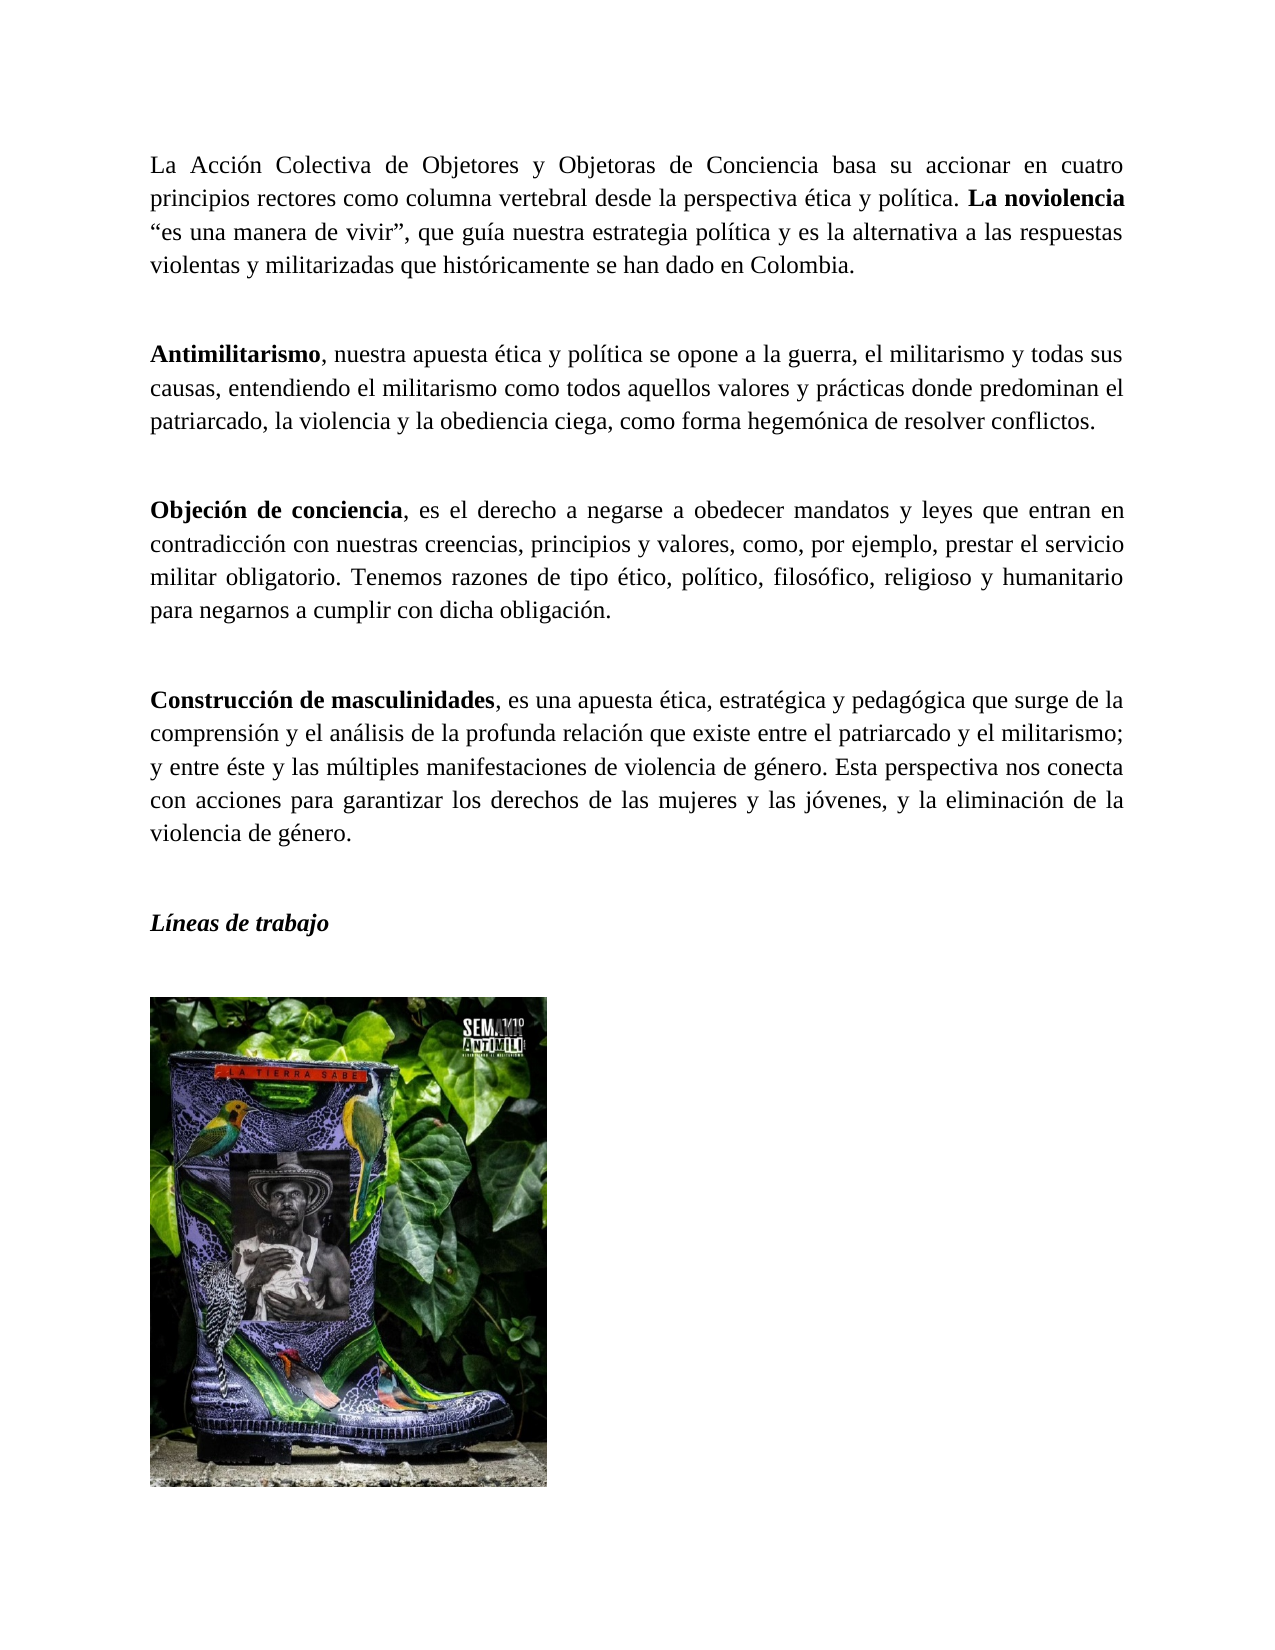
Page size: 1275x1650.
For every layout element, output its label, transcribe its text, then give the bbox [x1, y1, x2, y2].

text Construcción de masculinidades, es una apuesta ética, estratégica y pedagógica que surge de la comprensión y el análisis de la profunda relación que existe entre el patriarcado y el militarismo; y entre éste y las múltiples manifestaciones de violencia de género. Esta perspectiva nos conecta con acciones para garantizar los derechos de las mujeres y las jóvenes, y la eliminación de la violencia de género. [150, 685, 1125, 847]
text Líneas de trabajo [150, 908, 1125, 937]
text Objeción de conciencia, es el derecho a negarse a obedecer mandatos y leyes que entran en contradicción con nuestras creencias, principios y valores, como, por ejemplo, prestar el servicio militar obligatorio. Tenemos razones de tipo ético, político, filosófico, religioso y humanitario para negarnos a cumplir con dicha obligación. [150, 496, 1125, 624]
picture [150, 997, 547, 1487]
text Antimilitarismo, nuestra apuesta ética y política se opone a la guerra, el militarismo y todas sus causas, entendiendo el militarismo como todos aquellos valores y prácticas donde predominan el patriarcado, la violencia y la obediencia ciega, como forma hegemónica de resolver conflictos. [150, 339, 1125, 435]
text La Acción Colectiva de Objetores y Objetoras de Conciencia basa su accionar en cuatro principios rectores como columna vertebral desde la perspectiva ética y política. La noviolencia “es una manera de vivir”, que guía nuestra estrategia política y es la alternativa a las respuestas violentas y militarizadas que históricamente se han dado en Colombia. [150, 150, 1125, 279]
